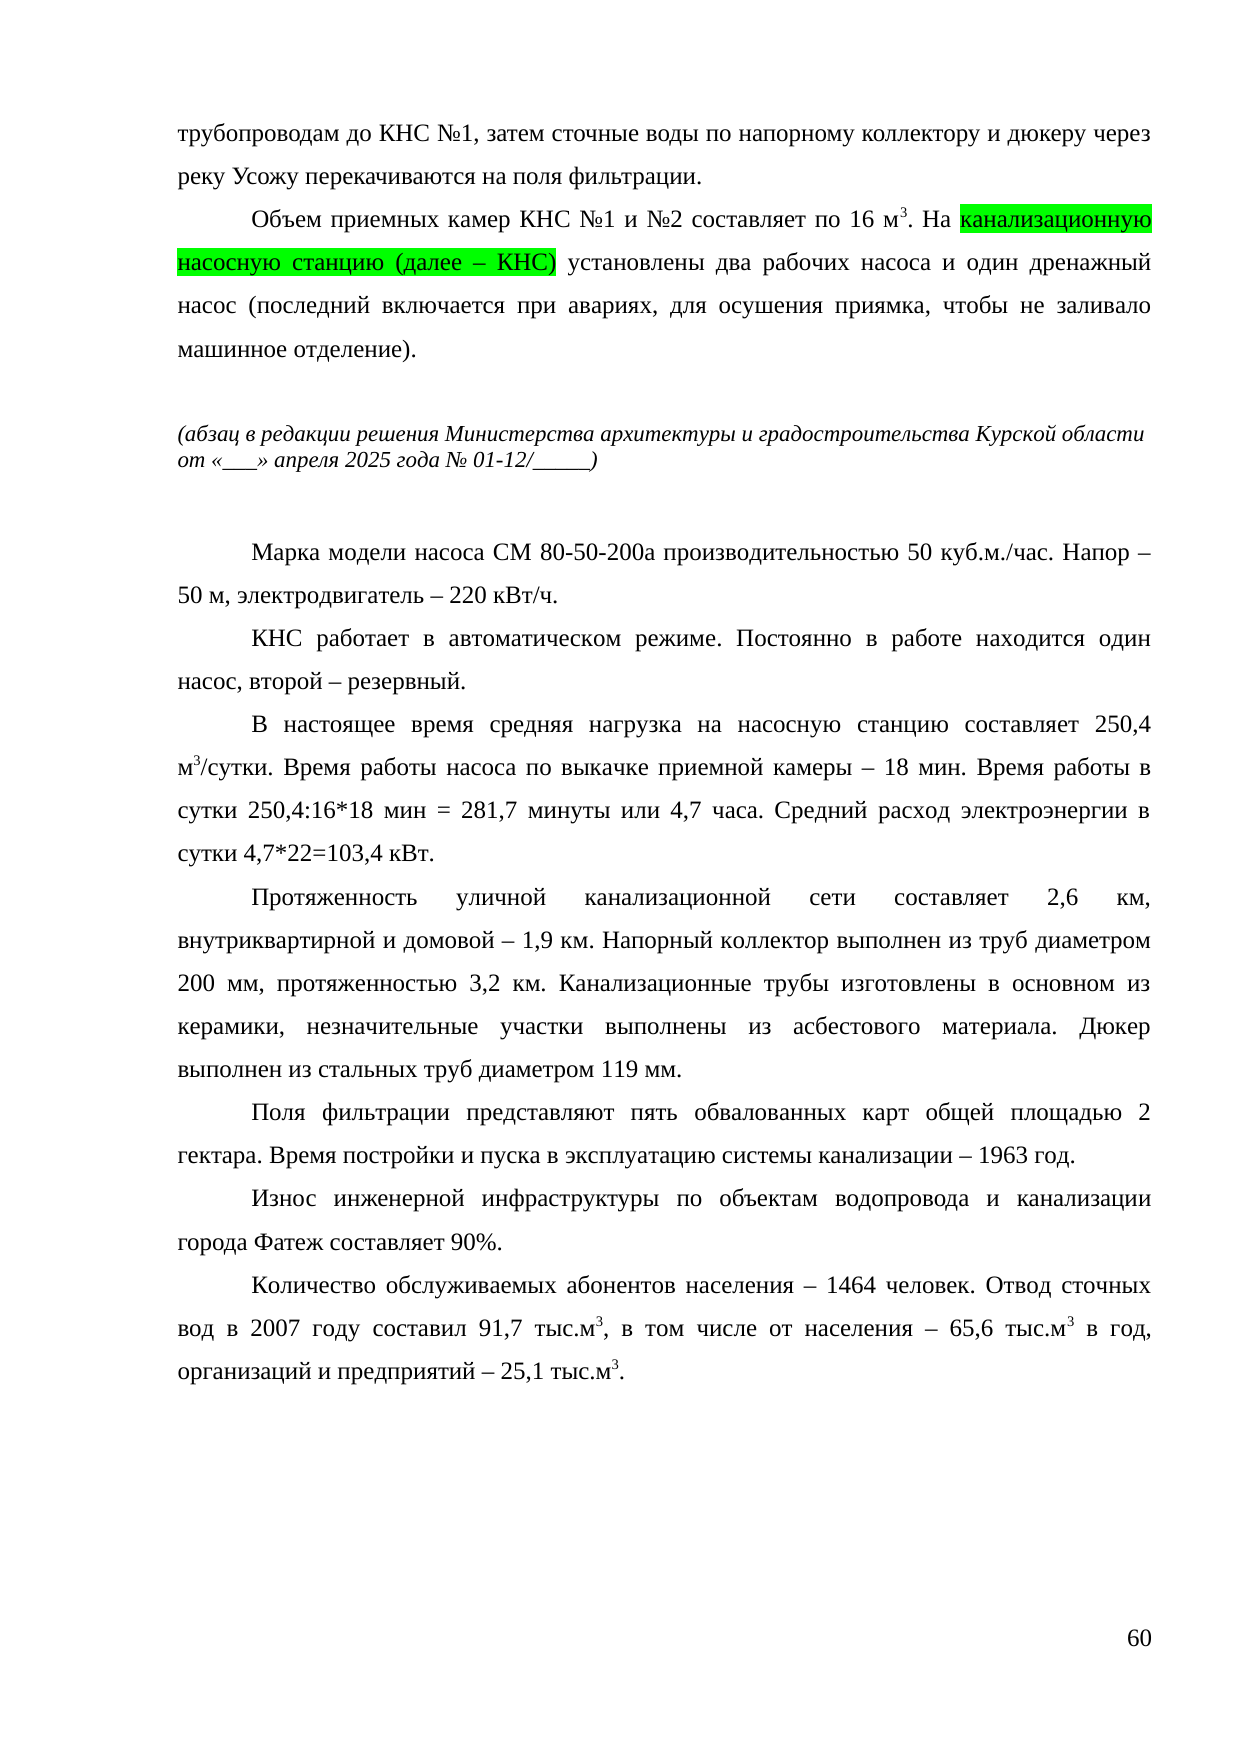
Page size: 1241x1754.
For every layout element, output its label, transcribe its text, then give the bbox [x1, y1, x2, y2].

text КНС работает в автоматическом режиме. Постоянно в работе находится один насос, второй – резервный. [177, 623, 1152, 695]
text Объем приемных камер КНС №1 и №2 составляет по 16 м3. На канализационную насосную станцию (далее – КНС) установлены два рабочих насоса и один дренажный насос (последний включается при авариях, для осушения приямка, чтобы не заливало машинное отделение). [177, 204, 1152, 362]
text Марка модели насоса СМ 80-50-200а производительностью 50 куб.м./час. Напор – электродвигатель – 220 кВт/ч. [177, 537, 1152, 608]
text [177, 118, 1152, 190]
text Количество обслуживаемых абонентов населения – 1464 человек. Отвод сточных вод в 2007 году составил 91,7 тыс.м3, в том числе от населения – 65,6 тыс.м3 в год, организаций и предприятий – 25,1 тыс.м3. [177, 1270, 1152, 1385]
text Поля фильтрации представляют пять обвалованных карт общей площадью 2 гектара. Время постройки и пуска в эксплуатацию системы канализации – 1963 год. [177, 1097, 1152, 1169]
text (абзац в редакции решения Министерства архитектуры и градостроительства Курской области от «___» апреля 2025 года № 01-12/_____) [177, 420, 1152, 473]
text В настоящее время средняя нагрузка на насосную станцию составляет 250,4 м3/сутки. Время работы насоса по выкачке приемной камеры – 18 мин. Время работы в сутки 250,4:16*18 мин = 281,7 минуты или 4,7 часа. Средний расход электроэнергии в сутки 4,7*22=103,4 кВт. [177, 709, 1152, 867]
text Протяженность уличной канализационной сети составляет , внутриквартирной и домовой – 1,9 км. Напорный коллектор выполнен из труб диаметром , протяженностью . Канализационные трубы изготовлены в основном из керамики, незначительные участки выполнены из асбестового материала. Дюкер выполнен из стальных труб диаметром . [177, 882, 1152, 1083]
text Износ инженерной инфраструктуры по объектам водопровода и канализации города Фатеж составляет 90%. [177, 1183, 1152, 1255]
